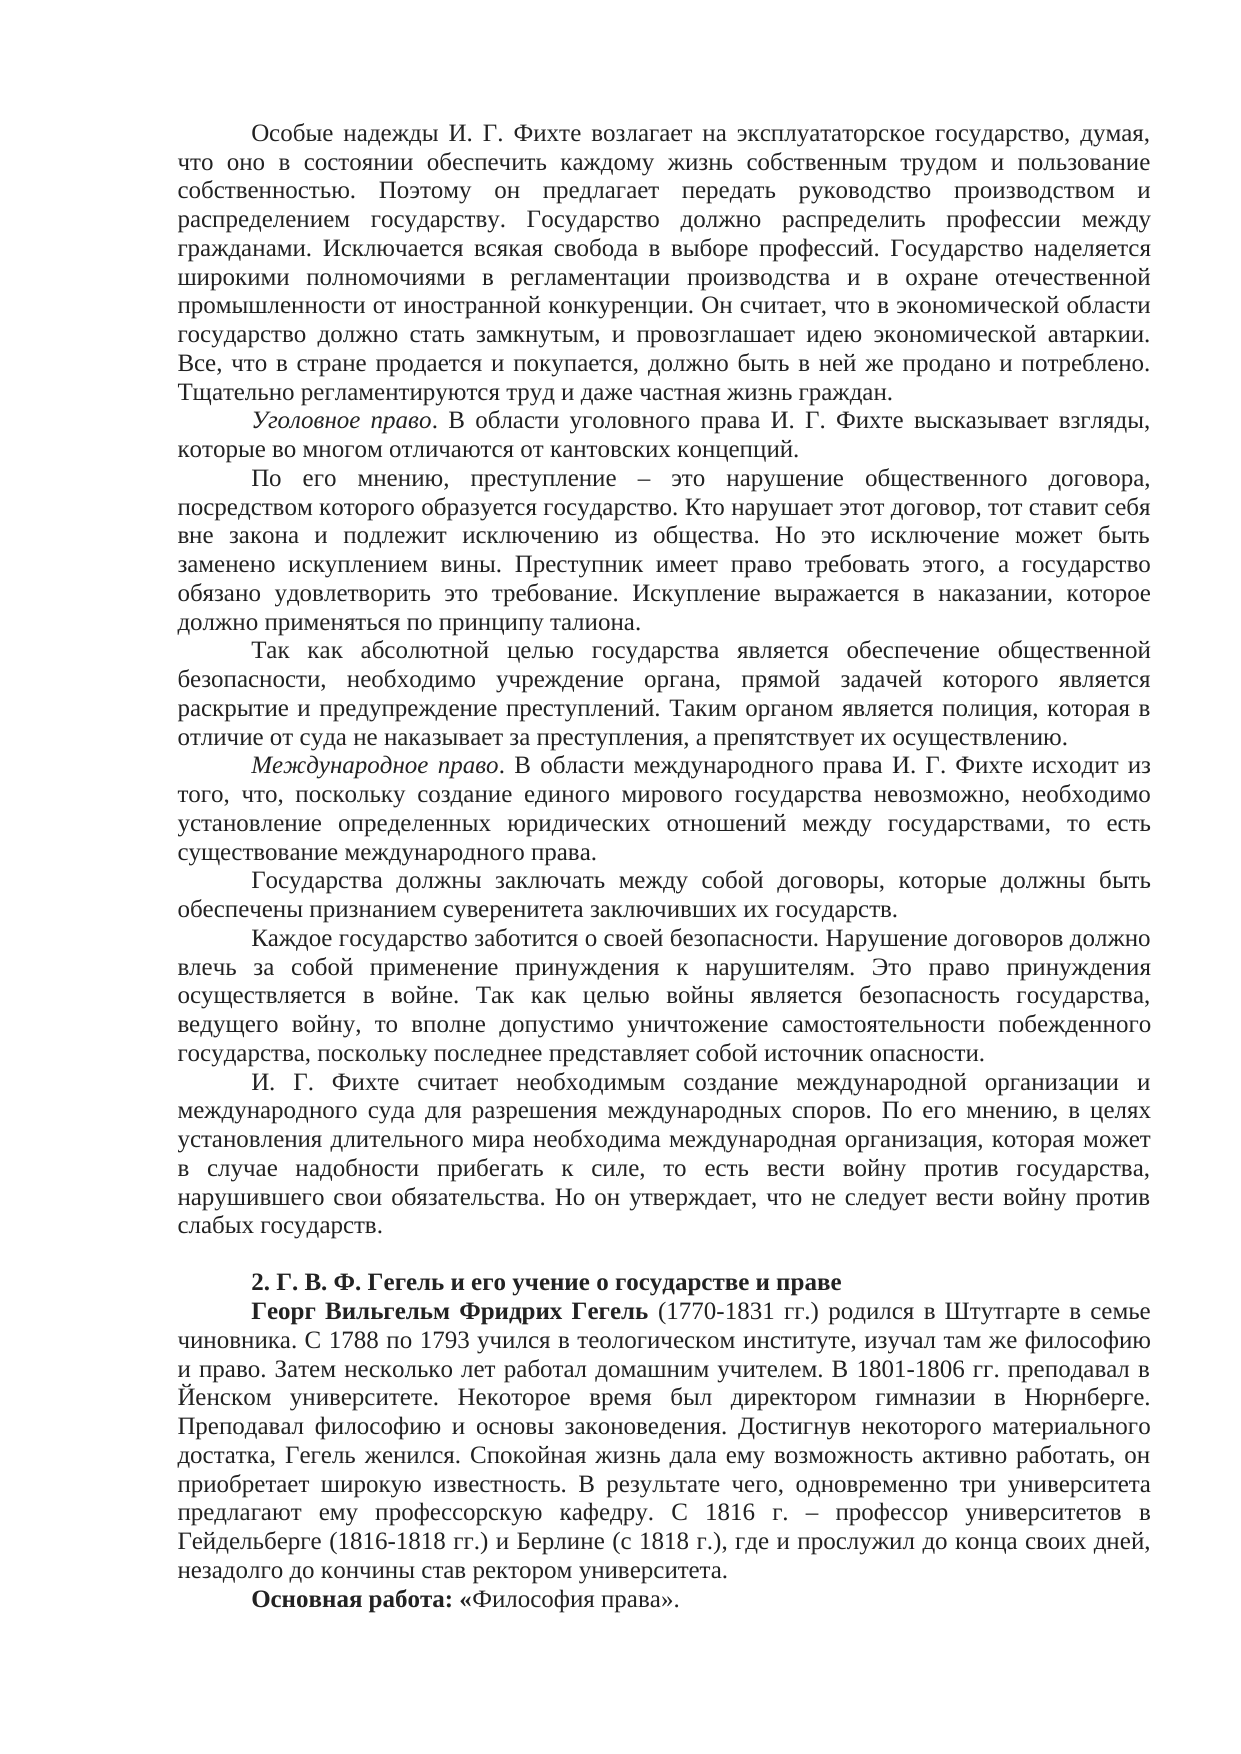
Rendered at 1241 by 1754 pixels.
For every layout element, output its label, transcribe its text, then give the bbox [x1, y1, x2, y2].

text Каждое государство заботится о своей безопасности. Нарушение договоров должно влечь за собой применение принуждения к нарушителям. Это право принуждения осуществляется в войне. Так как целью войны является безопасность государства, ведущего войну, то вполне допустимо уничтожение самостоятельности побежденного государства, поскольку последнее представляет собой источник опасности. [177, 923, 1152, 1067]
text По его мнению, преступление – это нарушение общественного договора, посредством которого образуется государство. Кто нарушает этот договор, тот ставит себя вне закона и подлежит исключению из общества. Но это исключение может быть заменено искуплением вины. Преступник имеет право требовать этого, а государство обязано удовлетворить это требование. Искупление выражается в наказании, которое должно применяться по принципу талиона. [177, 463, 1152, 636]
text Международное право. В области международного права И. Г. Фихте исходит из того, что, поскольку создание единого мирового государства невозможно, необходимо установление определенных юридических отношений между государствами, то есть существование международного права. [177, 751, 1152, 866]
text Особые надежды И. Г. Фихте возлагает на эксплуататорское государство, думая, что оно в состоянии обеспечить каждому жизнь собственным трудом и пользование собственностью. Поэтому он предлагает передать руководство производством и распределением государству. Государство должно распределить профессии между гражданами. Исключается всякая свобода в выборе профессий. Государство наделяется широкими полномочиями в регламентации производства и в охране отечественной промышленности от иностранной конкуренции. Он считает, что в экономической области государство должно стать замкнутым, и провозглашает идею экономической автаркии. Все, что в стране продается и покупается, должно быть в ней же продано и потреблено. Тщательно регламентируются труд и даже частная жизнь граждан. [177, 118, 1152, 406]
text Так как абсолютной целью государства является обеспечение общественной безопасности, необходимо учреждение органа, прямой задачей которого является раскрытие и предупреждение преступлений. Таким органом является полиция, которая в отличие от суда не наказывает за преступления, а препятствует их осуществлению. [177, 636, 1152, 751]
text Уголовное право. В области уголовного права И. Г. Фихте высказывает взгляды, которые во многом отличаются от кантовских концепций. [177, 406, 1152, 463]
text Георг Вильгельм Фридрих Гегель (1770-1831 гг.) родился в Штутгарте в семье чиновника. С 1788 по 1793 учился в теологическом институте, изучал там же философию и право. Затем несколько лет работал домашним учителем. В 1801-1806 гг. преподавал в Йенском университете. Некоторое время был директором гимназии в Нюрнберге. Преподавал философию и основы законоведения. Достигнув некоторого материального достатка, Гегель женился. Спокойная жизнь дала ему возможность активно работать, он приобретает широкую известность. В результате чего, одновременно три университета предлагают ему профессорскую кафедру. С 1816 г. – профессор университетов в Гейдельберге (1816-1818 гг.) и Берлине (с 1818 г.), где и прослужил до конца своих дней, незадолго до кончины став ректором университета. [177, 1296, 1152, 1584]
text И. Г. Фихте считает необходимым создание международной организации и международного суда для разрешения международных споров. По его мнению, в целях установления длительного мира необходима международная организация, которая может в случае надобности прибегать к силе, то есть вести войну против государства, нарушившего свои обязательства. Но он утверждает, что не следует вести войну против слабых государств. [177, 1067, 1152, 1239]
text Государства должны заключать между собой договоры, которые должны быть обеспечены признанием суверенитета заключивших их государств. [177, 866, 1152, 923]
text Основная работа: «Философия права». [177, 1584, 1152, 1612]
text 2. Г. В. Ф. Гегель и его учение о государстве и праве [177, 1267, 1152, 1296]
